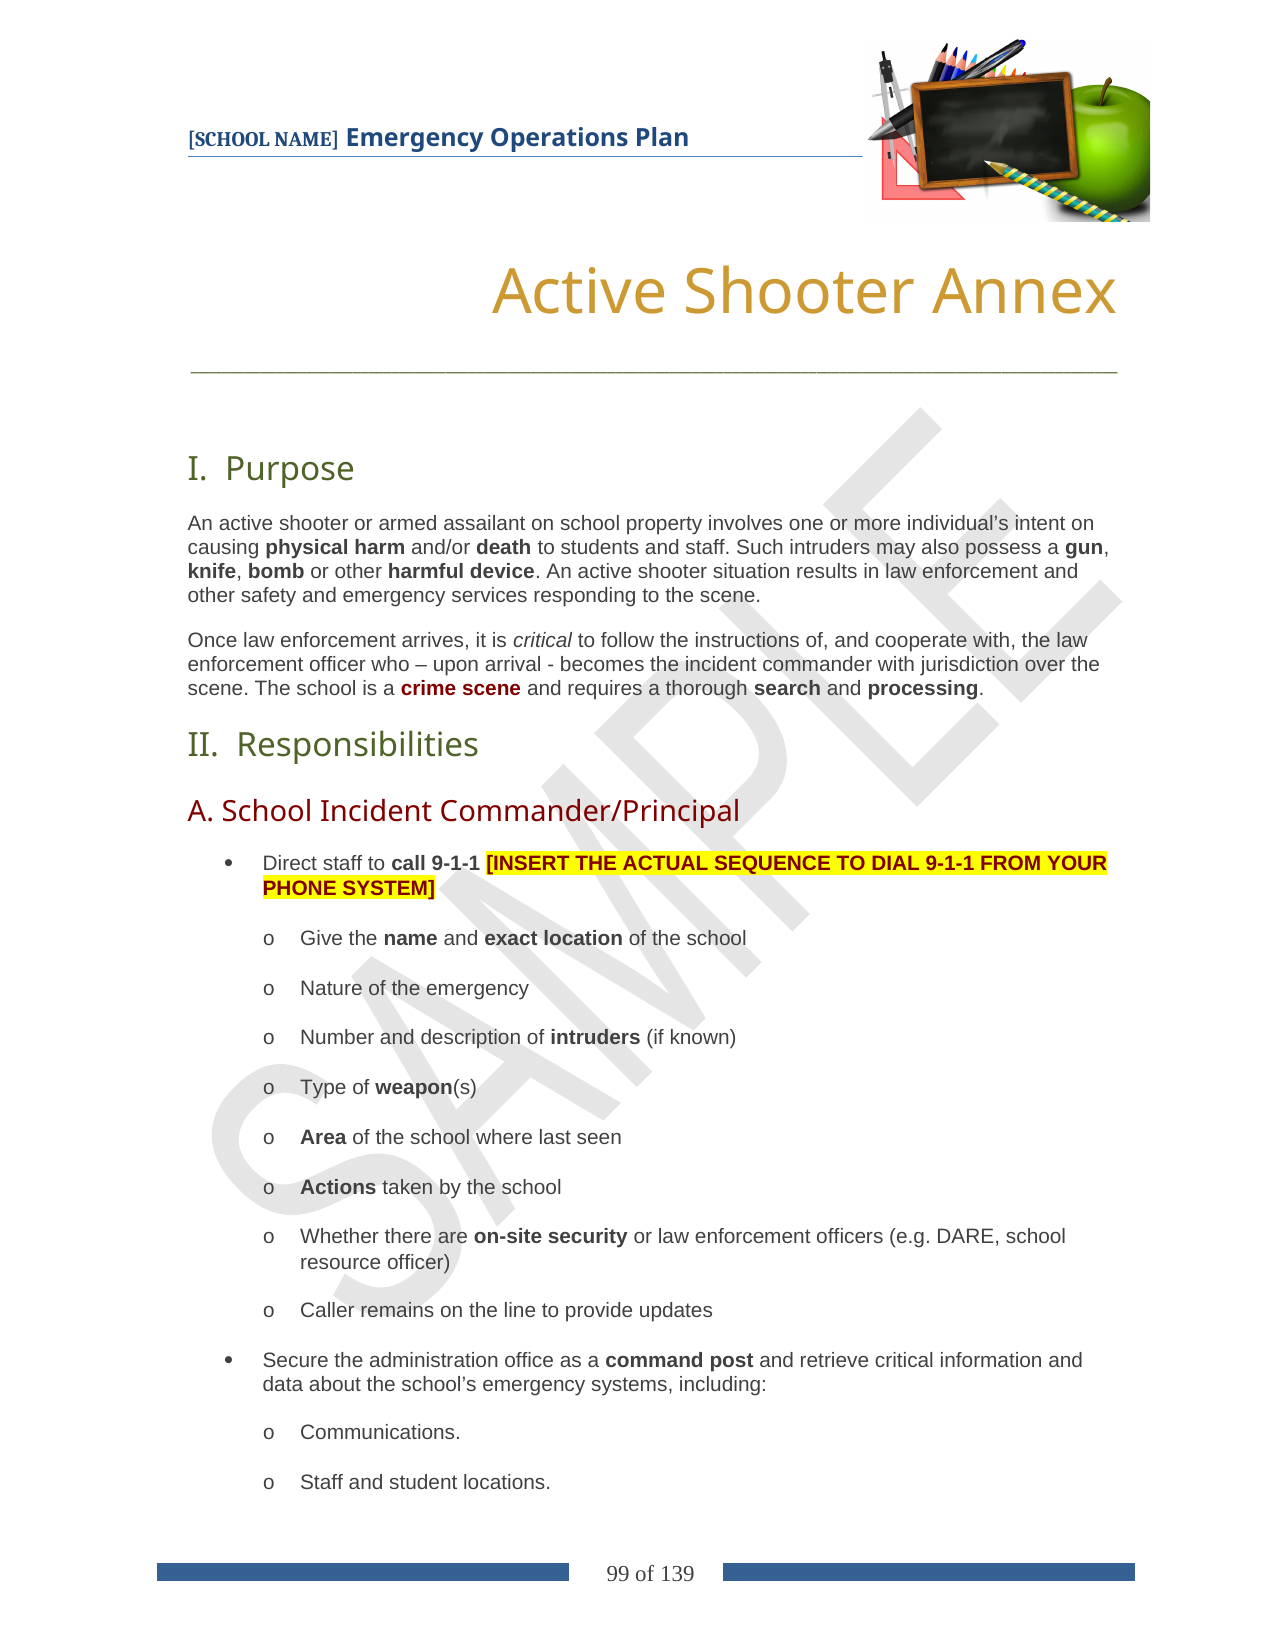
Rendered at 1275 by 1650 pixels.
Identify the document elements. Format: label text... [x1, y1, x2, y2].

text I. Purpose [187, 445, 1117, 490]
list Direct staff to call 9-1-1 [INSERT THE ACTUAL SEQUENCE TO DIAL 9-1-1 FROM YOUR PHONE SYSTEM] [225, 851, 1117, 899]
text Active Shooter Annex [187, 247, 1117, 332]
list Staff and student locations. [262, 1470, 1117, 1496]
list Whether there are on-site security or law enforcement officers (e.g. DARE, school resource officer) [262, 1224, 1117, 1274]
list Secure the administration office as a command post and retrieve critical information and data about the school’s emergency systems, including: [225, 1348, 1117, 1396]
text II. Responsibilities [187, 720, 1117, 766]
list Nature of the emergency [262, 975, 1117, 1001]
list Number and description of intruders (if known) [262, 1025, 1117, 1051]
list Give the name and exact location of the school [262, 926, 1117, 951]
text Once law enforcement arrives, it is critical to follow the instructions of, and cooperate with, the law enforcement officer who – upon arrival - becomes the incident commander with jurisdiction over the scene. The school is a crime scene and requires a thorough search and processing. [187, 628, 1117, 699]
list Area of the school where last seen [262, 1125, 1117, 1151]
list Actions taken by the school [262, 1174, 1117, 1200]
text ________________________________________________________________________________________________________________________ [187, 353, 1117, 377]
list Caller remains on the line to provide updates [262, 1298, 1117, 1324]
text A. School Incident Commander/Principal [187, 791, 1117, 830]
text An active shooter or armed assailant on school property involves one or more individual’s intent on causing physical harm and/or death to students and staff. Such intruders may also possess a gun, knife, bomb or other harmful device. An active shooter situation results in law enforcement and other safety and emergency services responding to the scene. [187, 511, 1117, 607]
picture [862, 37, 1150, 221]
list Type of weapon(s) [262, 1075, 1117, 1101]
list Communications. [262, 1420, 1117, 1446]
